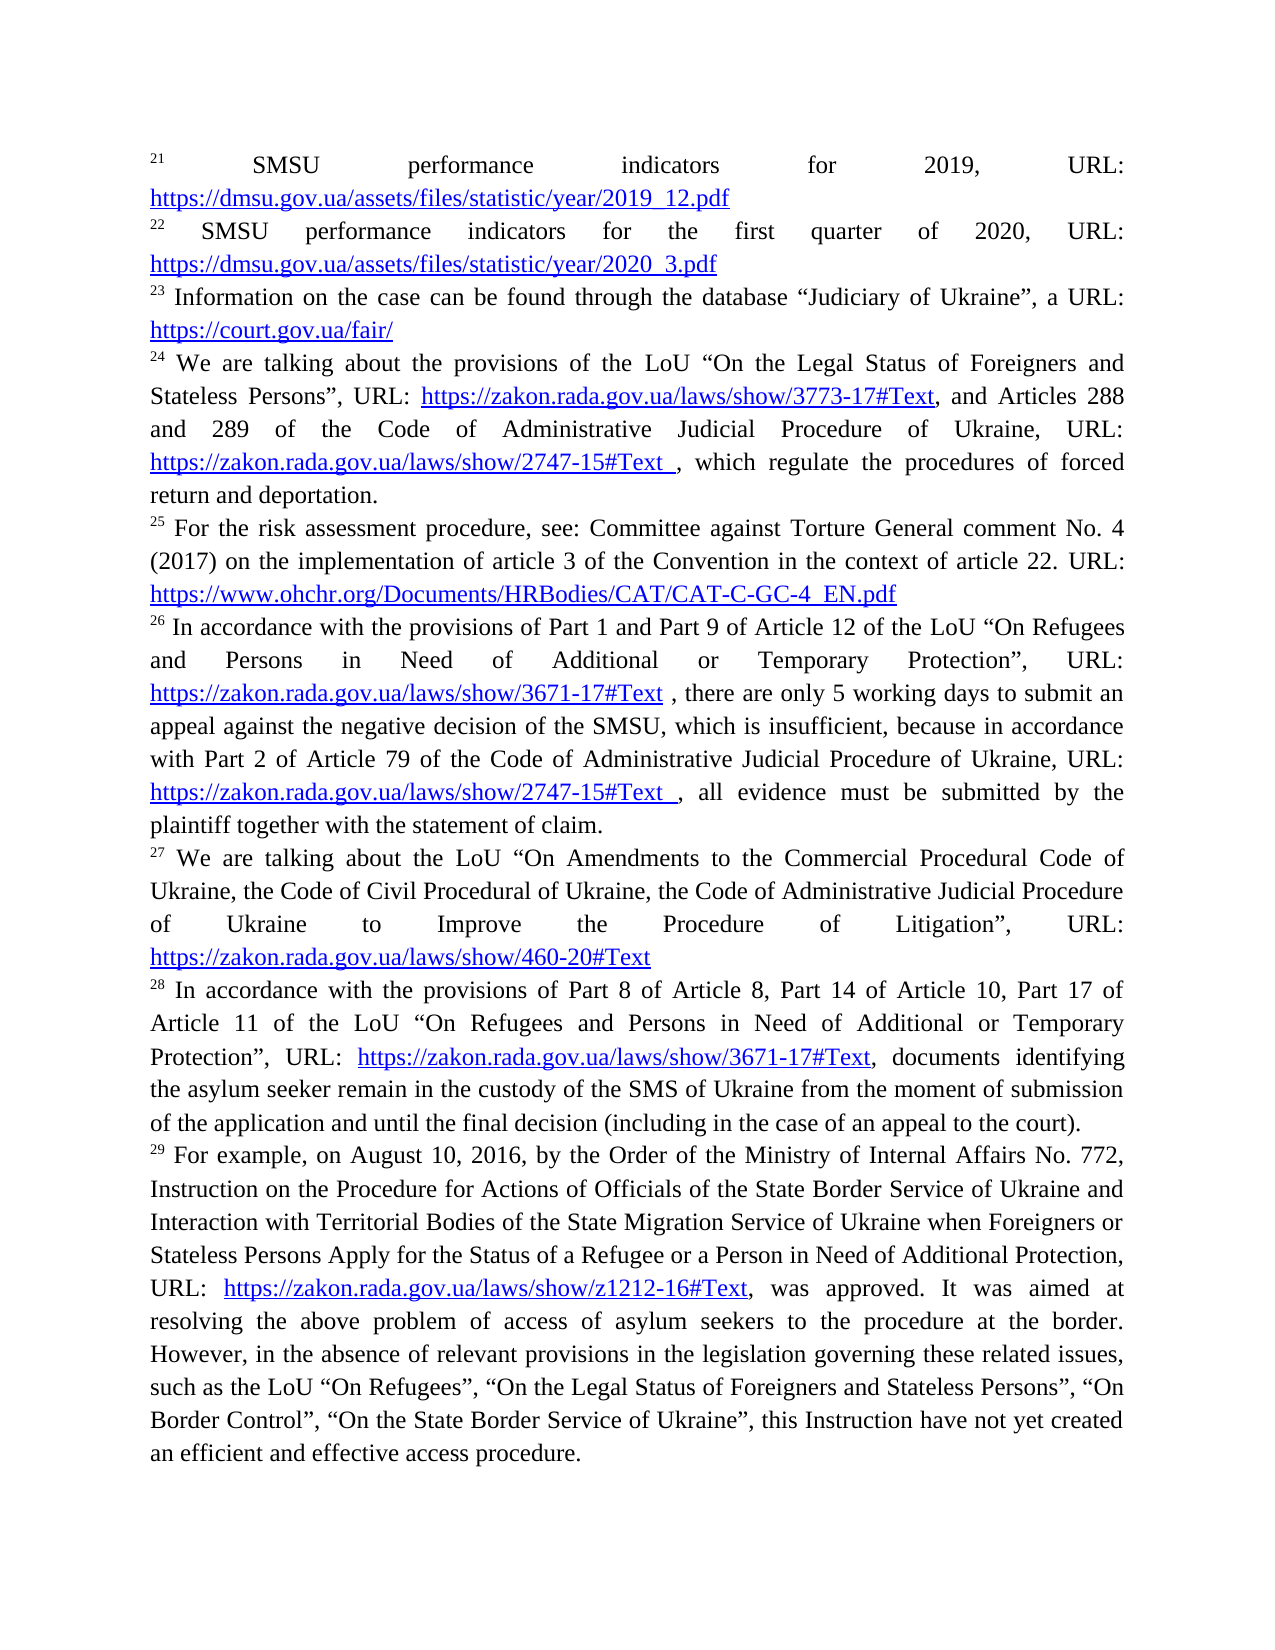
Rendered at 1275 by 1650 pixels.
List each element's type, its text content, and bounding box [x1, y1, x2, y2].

text 21 SMSU performance indicators for 2019, URL: https://dmsu.gov.ua/assets/files/statistic/year/2019_12.pdf [150, 150, 1125, 212]
text 26 In accordance with the provisions of Part 1 and Part 9 of Article 12 of the LoU “On Refugees and Persons in Need of Additional or Temporary Protection”, URL: https://zakon.rada.gov.ua/laws/show/3671-17#Text , there are only 5 working days to submit an appeal against the negative decision of the SMSU, which is insufficient, because in accordance with Part 2 of Article 79 of the Code of Administrative Judicial Procedure of Ukraine, URL: https://zakon.rada.gov.ua/laws/show/2747-15#Text , all evidence must be submitted by the plaintiff together with the statement of claim. [150, 612, 1125, 839]
text 27 We are talking about the LoU “On Amendments to the Commercial Procedural Code of Ukraine, the Code of Civil Procedural of Ukraine, the Code of Administrative Judicial Procedure of Ukraine to Improve the Procedure of Litigation”, URL: https://zakon.rada.gov.ua/laws/show/460-20#Text [150, 843, 1125, 971]
text 22 SMSU performance indicators for the first quarter of 2020, URL: https://dmsu.gov.ua/assets/files/statistic/year/2020_3.pdf [150, 216, 1125, 278]
text 24 We are talking about the provisions of the LoU “On the Legal Status of Foreigners and Stateless Persons”, URL: https://zakon.rada.gov.ua/laws/show/3773-17#Text, and Articles 288 and 289 of the Code of Administrative Judicial Procedure of Ukraine, URL: https://zakon.rada.gov.ua/laws/show/2747-15#Text , which regulate the procedures of forced return and deportation. [150, 348, 1125, 509]
text 23 Information on the case can be found through the database “Judiciary of Ukraine”, a URL: https://court.gov.ua/fair/ [150, 282, 1125, 344]
text 28 In accordance with the provisions of Part 8 of Article 8, Part 14 of Article 10, Part 17 of Article 11 of the LoU “On Refugees and Persons in Need of Additional or Temporary Protection”, URL: https://zakon.rada.gov.ua/laws/show/3671-17#Text, documents identifying the asylum seeker remain in the custody of the SMS of Ukraine from the moment of submission of the application and until the final decision (including in the case of an appeal to the court). [150, 976, 1125, 1136]
text 25 For the risk assessment procedure, see: Committee against Torture General comment No. 4 (2017) on the implementation of article 3 of the Convention in the context of article 22. URL: https://www.ohchr.org/Documents/HRBodies/CAT/CAT-C-GC-4_EN.pdf [150, 513, 1125, 608]
text 29 For example, on August 10, 2016, by the Order of the Ministry of Internal Affairs No. 772, Instruction on the Procedure for Actions of Officials of the State Border Service of Ukraine and Interaction with Territorial Bodies of the State Migration Service of Ukraine when Foreigners or Stateless Persons Apply for the Status of a Refugee or a Person in Need of Additional Protection, URL: https://zakon.rada.gov.ua/laws/show/z1212-16#Text, was approved. It was aimed at resolving the above problem of access of asylum seekers to the procedure at the border. However, in the absence of relevant provisions in the legislation governing these related issues, such as the LoU “On Refugees”, “On the Legal Status of Foreigners and Stateless Persons”, “On Border Control”, “On the State Border Service of Ukraine”, this Instruction have not yet created an efficient and effective access procedure. [150, 1141, 1125, 1467]
